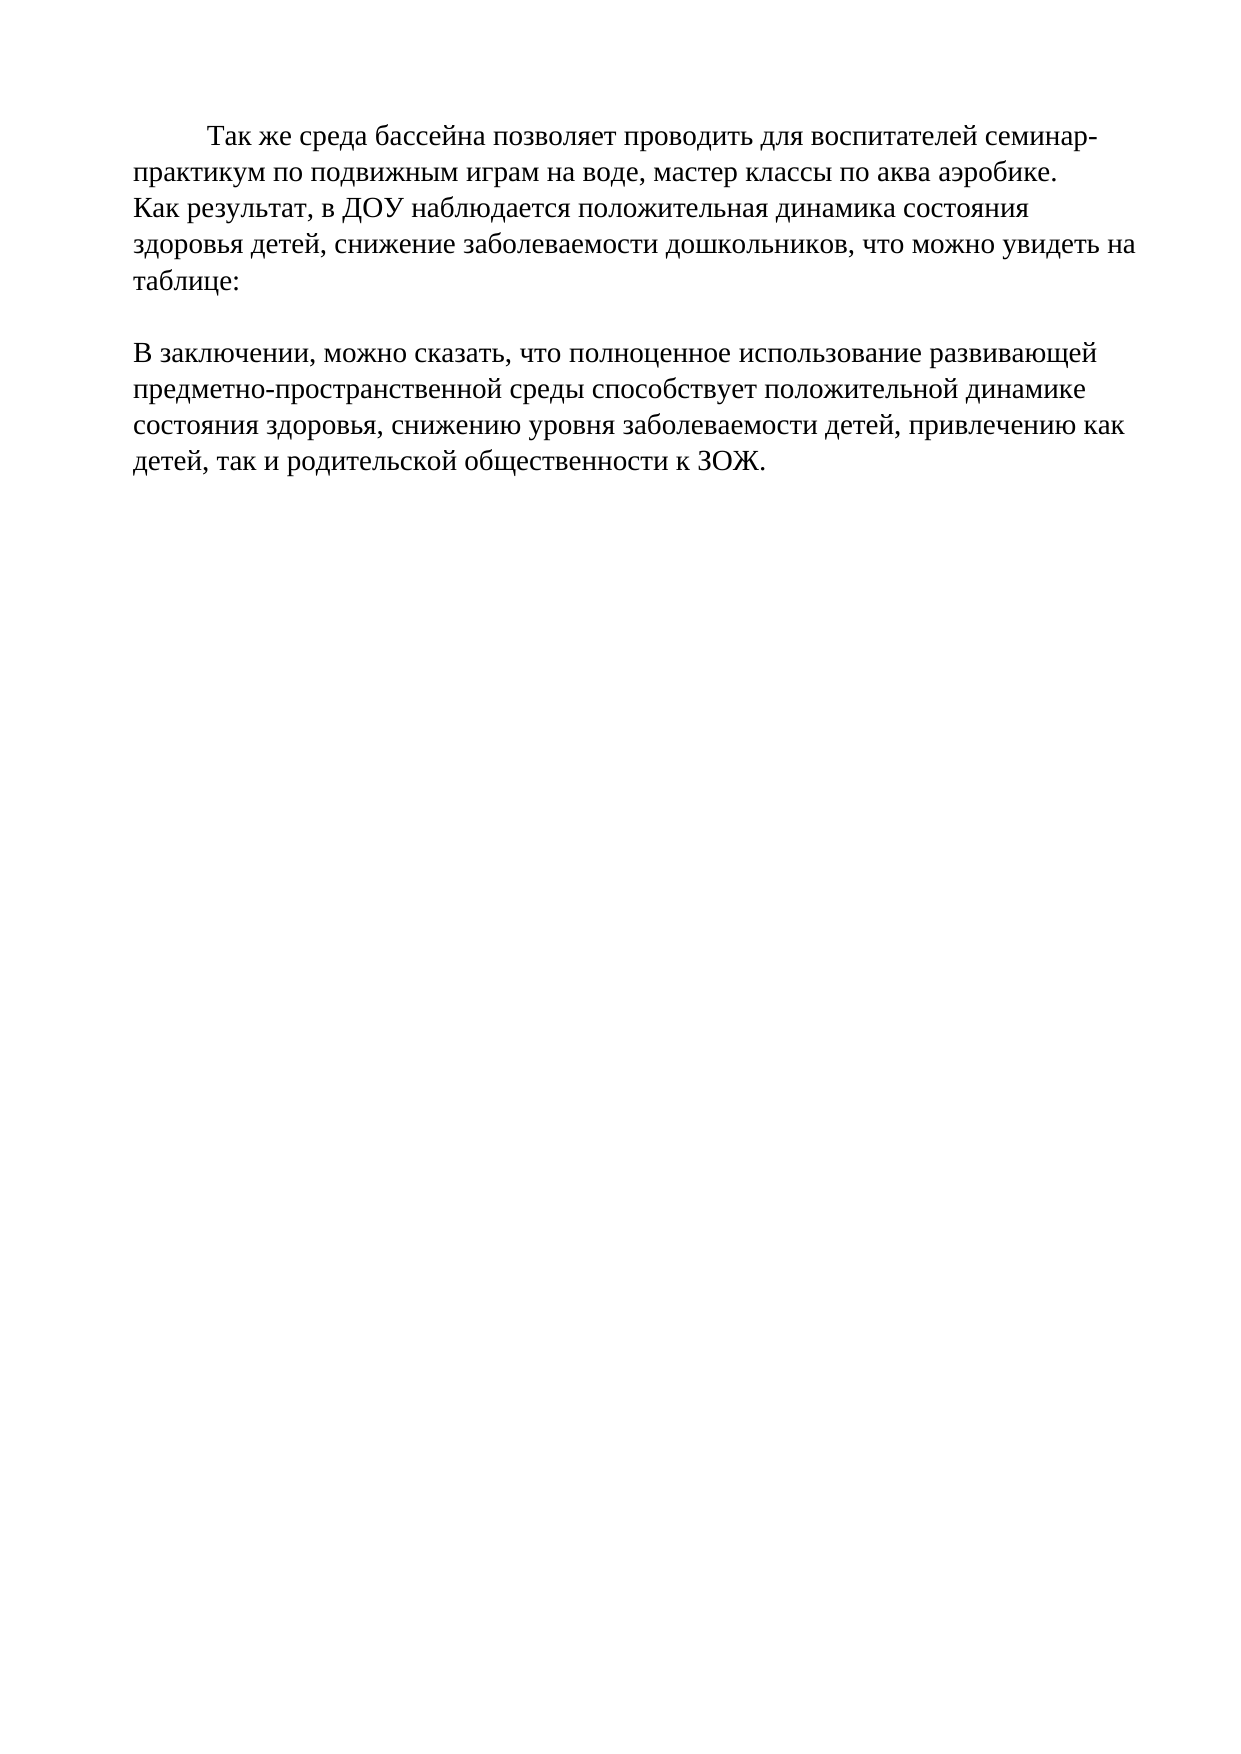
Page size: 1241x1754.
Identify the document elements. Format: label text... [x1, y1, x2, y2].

text Как результат, в ДОУ наблюдается положительная динамика состояния здоровья детей, снижение заболеваемости дошкольников, что можно увидеть на таблице: [133, 190, 1137, 296]
text Так же среда бассейна позволяет проводить для воспитателей семинар-практикум по подвижным играм на воде, мастер классы по аква аэробике. [133, 118, 1137, 188]
text В заключении, можно сказать, что полноценное использование развивающей предметно-пространственной среды способствует положительной динамике состояния здоровья, снижению уровня заболеваемости детей, привлечению как детей, так и родительской общественности к ЗОЖ. [133, 335, 1137, 477]
